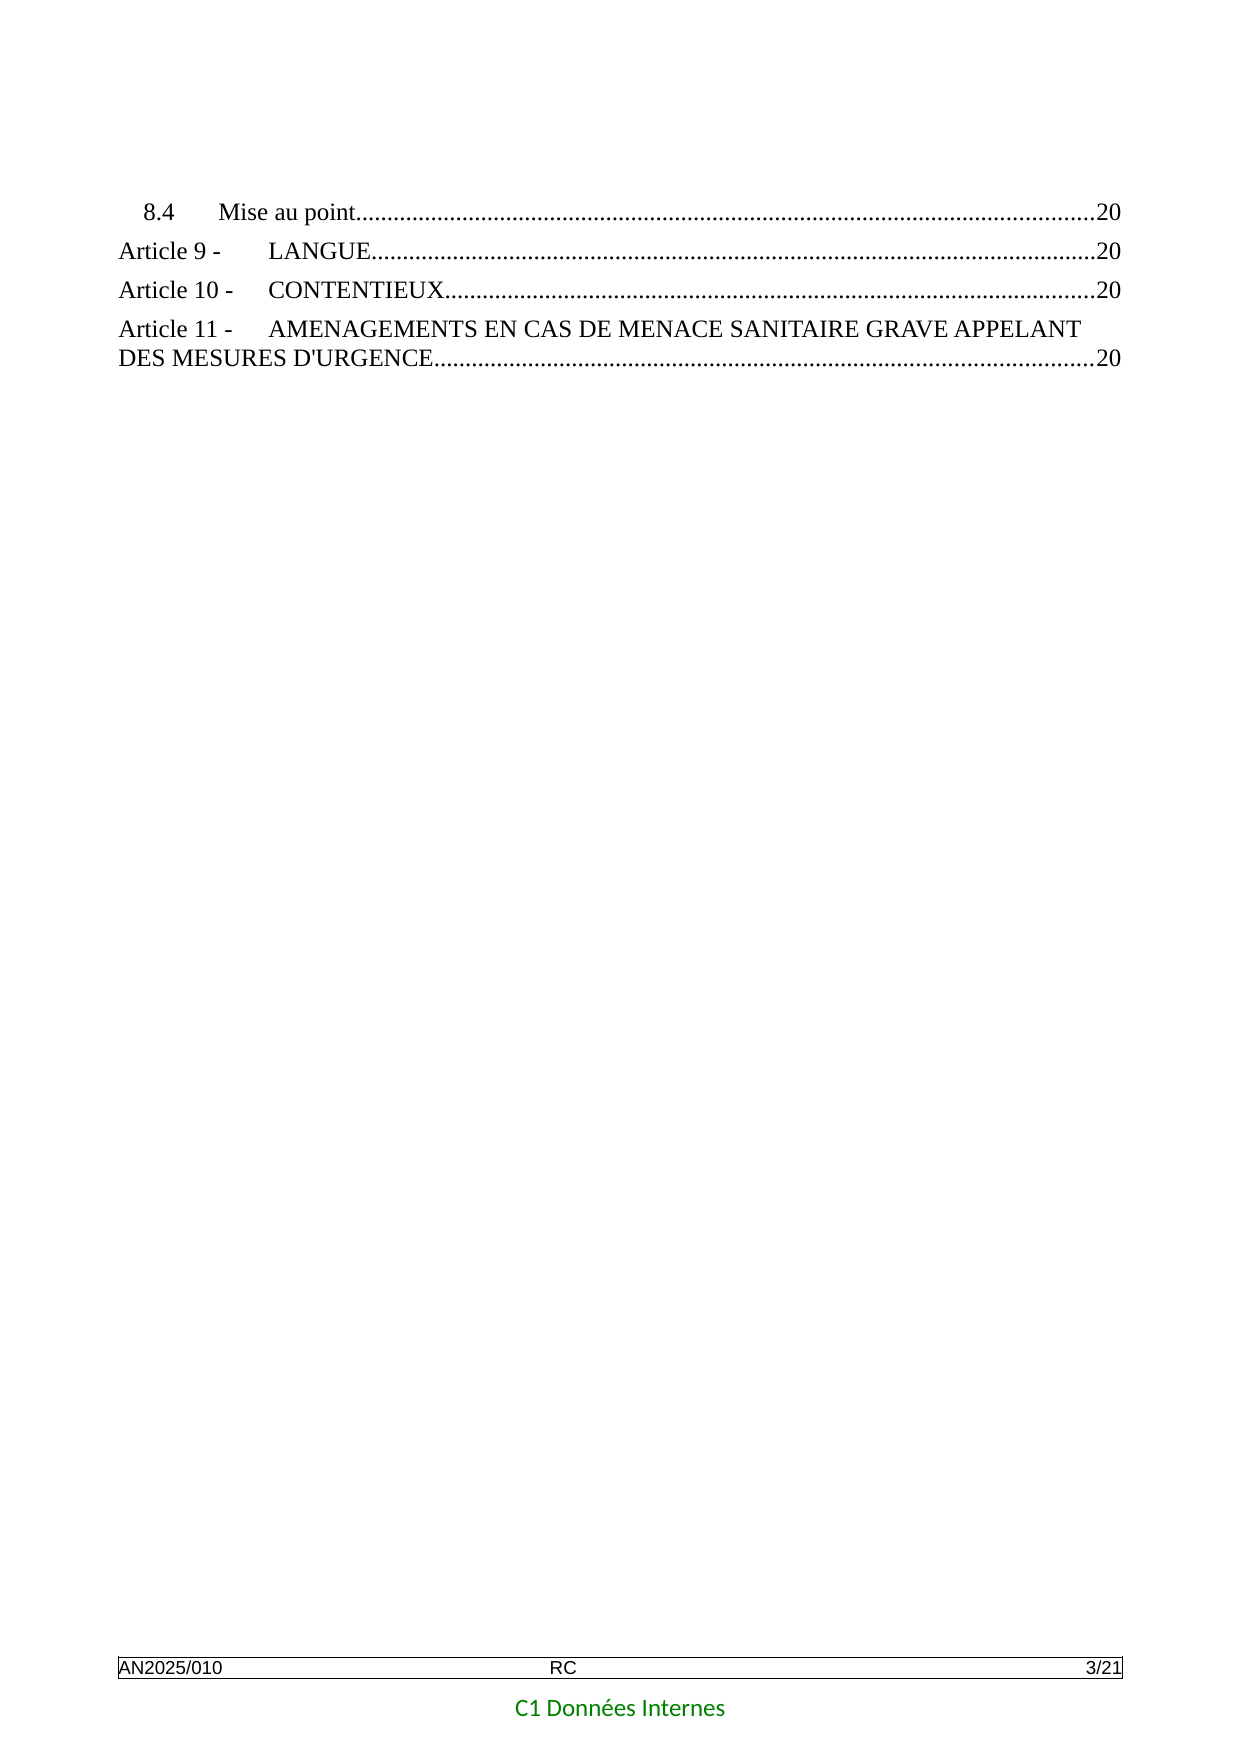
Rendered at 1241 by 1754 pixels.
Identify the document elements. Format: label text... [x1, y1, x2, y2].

text Article 9 - LANGUE 20 [118, 236, 1122, 265]
text Article 10 - CONTENTIEUX 20 [118, 275, 1122, 304]
text 8.4 Mise au point 20 [143, 197, 1122, 226]
text Article 11 - AMENAGEMENTS EN CAS DE MENACE SANITAIRE GRAVE APPELANT DES MESURES D'URGENCE 20 [118, 314, 1122, 372]
